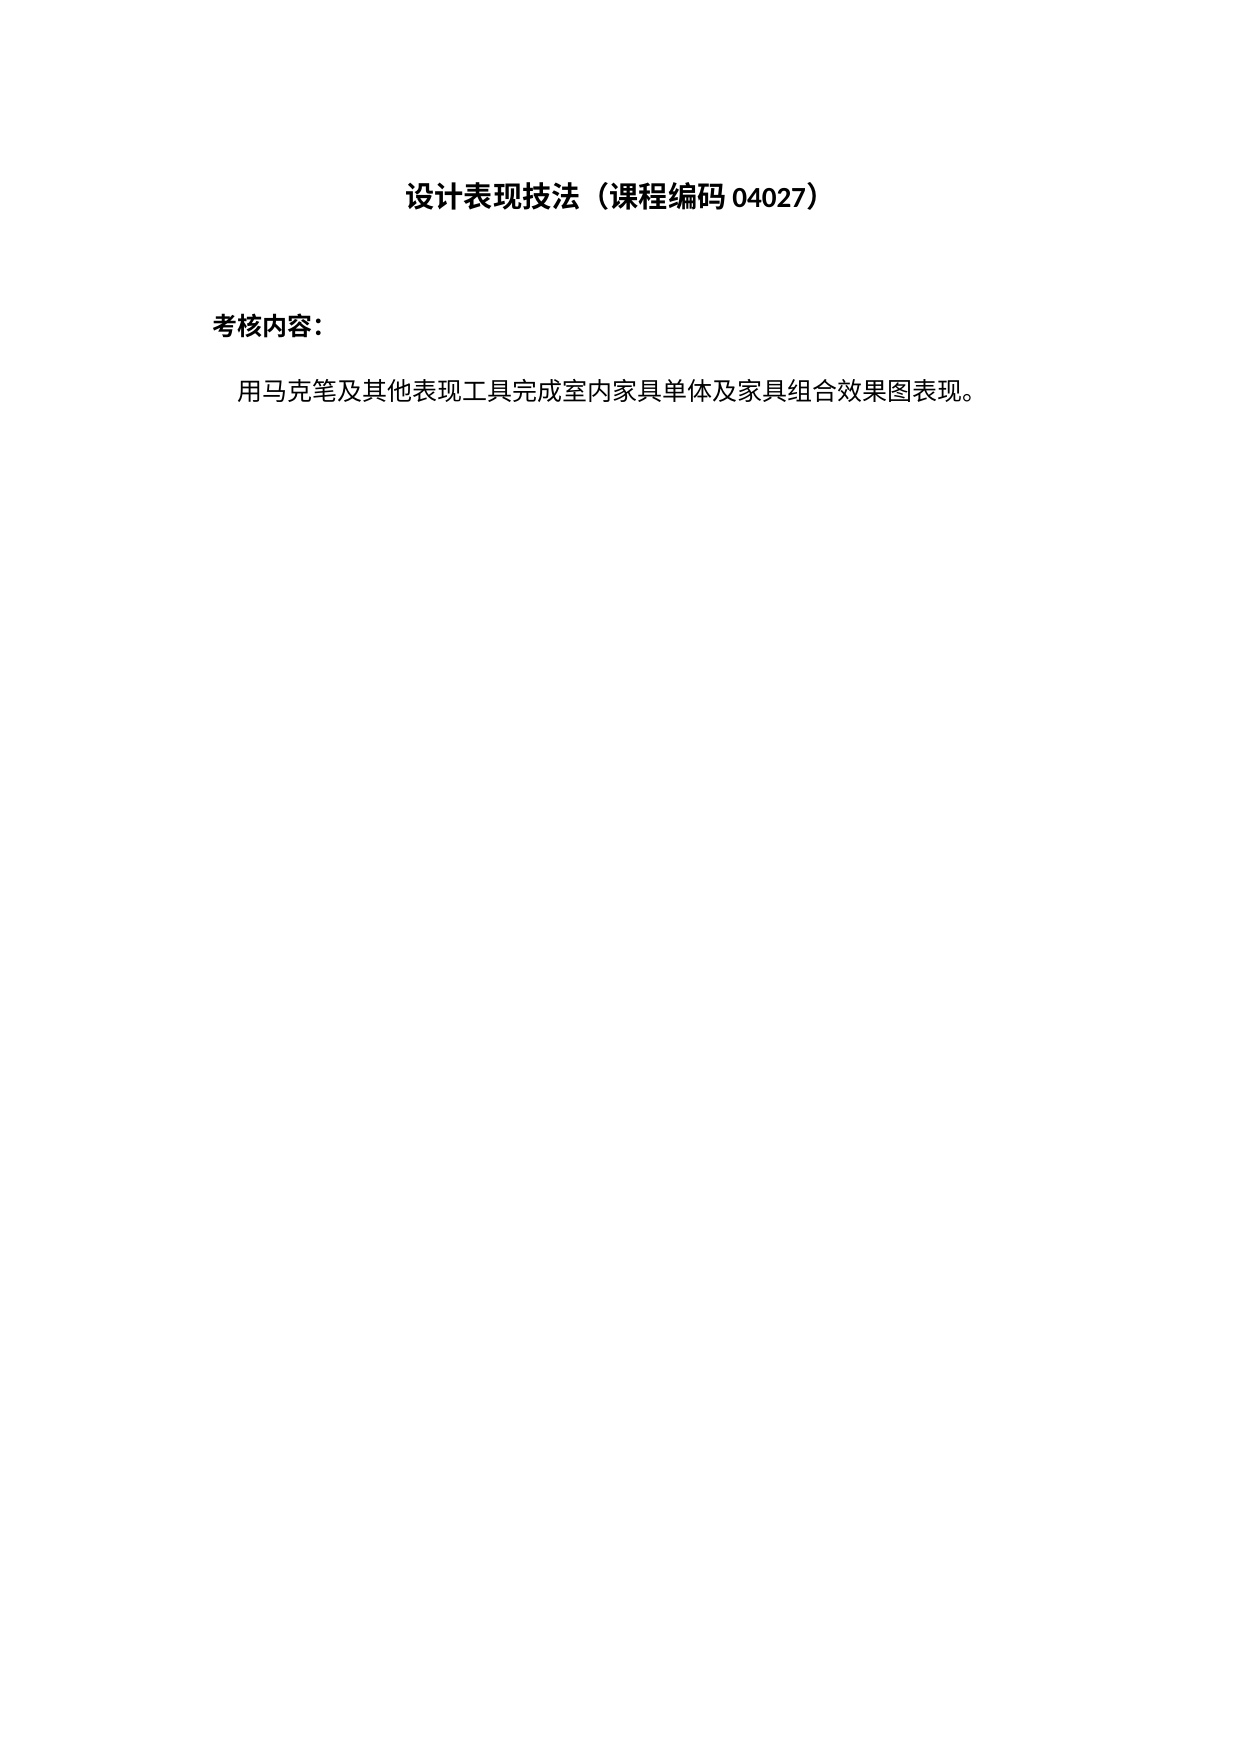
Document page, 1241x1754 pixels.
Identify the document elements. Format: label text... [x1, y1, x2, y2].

text 设计表现技法（课程编码04027） [187, 162, 1053, 227]
text 考核内容： [187, 292, 1053, 357]
text 用马克笔及其他表现工具完成室内家具单体及家具组合效果图表现。 [187, 357, 1053, 422]
